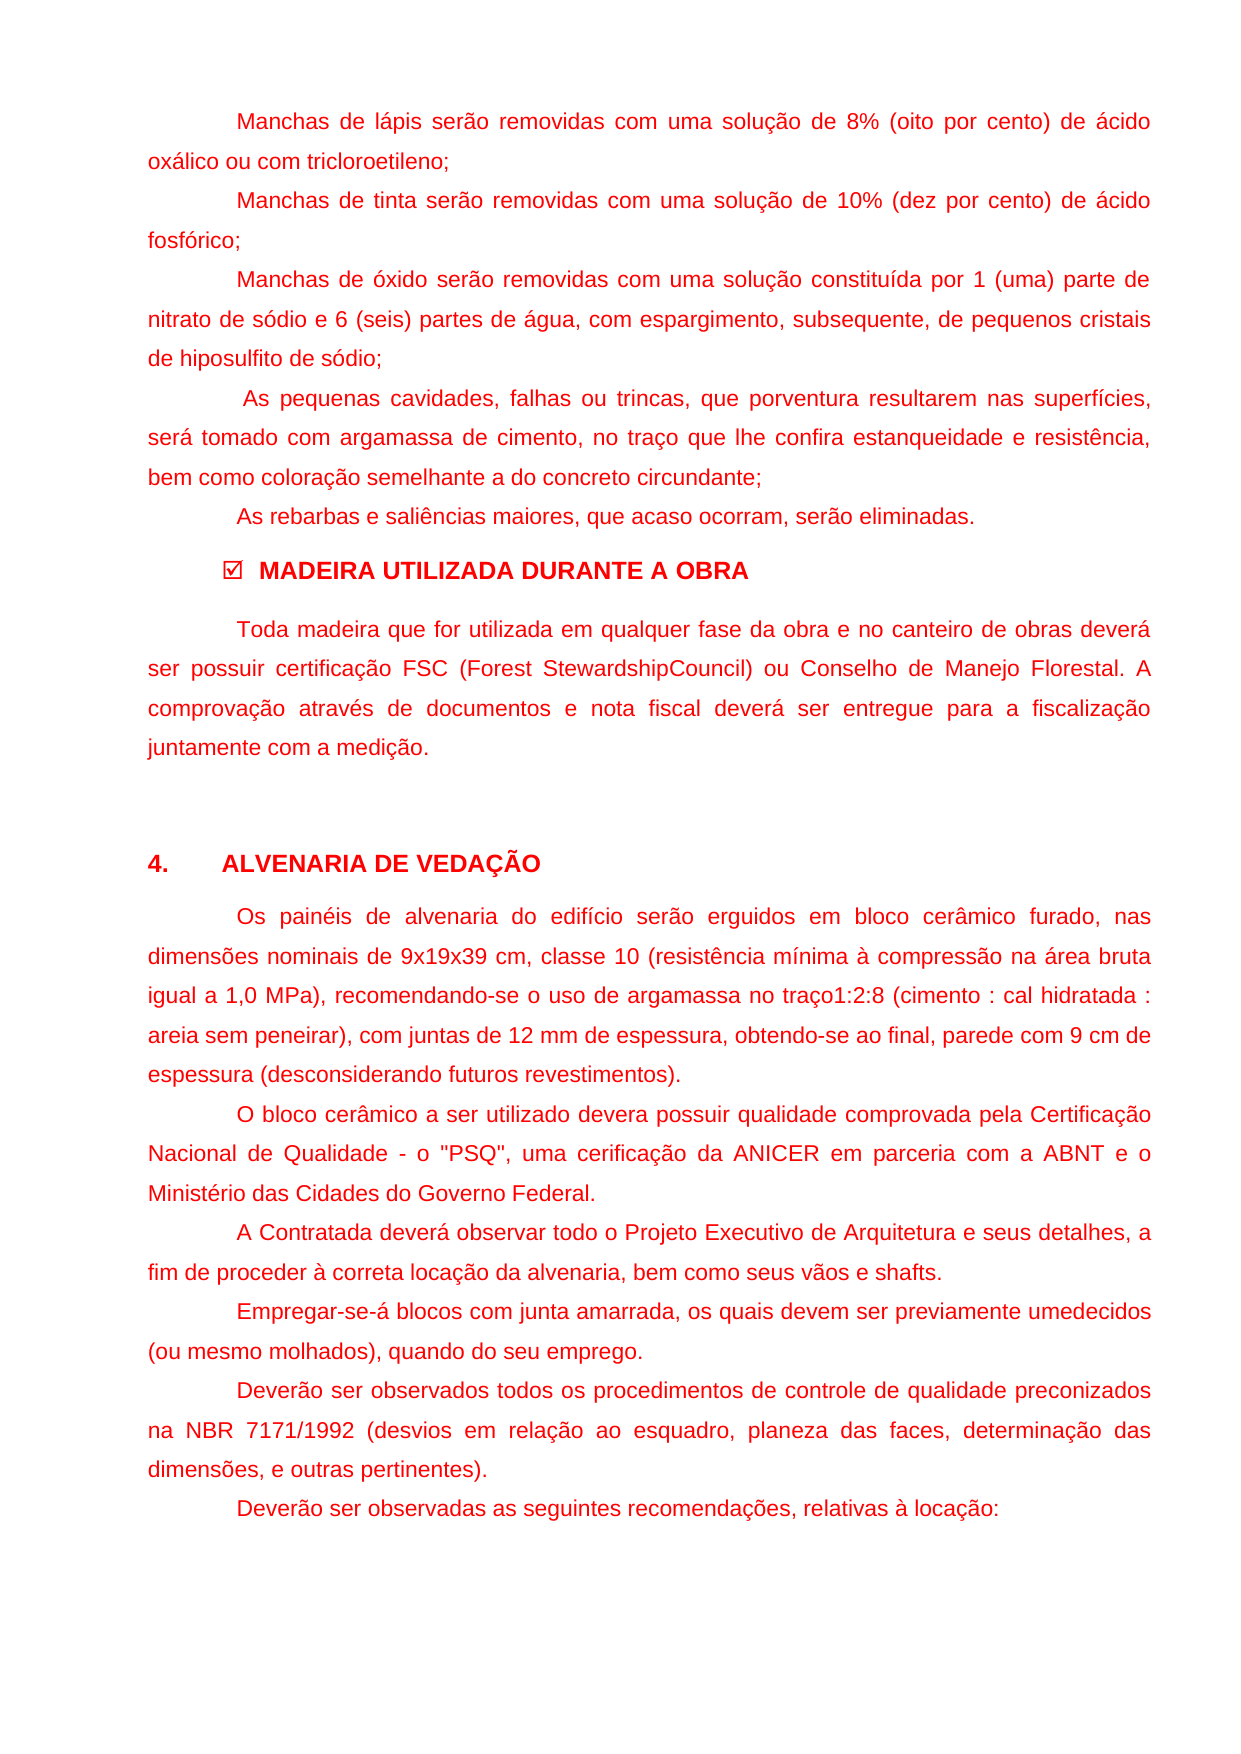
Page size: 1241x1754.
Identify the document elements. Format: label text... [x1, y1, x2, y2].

text Manchas de lápis serão removidas com uma solução de 8% (oito por cento) de ácido oxálico ou com tricloroetileno; [148, 108, 1152, 174]
text Toda madeira que for utilizada em qualquer fase da obra e no canteiro de obras deverá ser possuir certificação FSC (Forest StewardshipCouncil) ou Conselho de Manejo Florestal. A comprovação através de documentos e nota fiscal deverá ser entregue para a fiscalização juntamente com a medição. [148, 616, 1152, 761]
text Manchas de tinta serão removidas com uma solução de 10% (dez por cento) de ácido fosfórico; [148, 187, 1152, 253]
text A Contratada deverá observar todo o Projeto Executivo de Arquitetura e seus detalhes, a fim de proceder à correta locação da alvenaria, bem como seus vãos e shafts. [148, 1219, 1152, 1285]
text Deverão ser observados todos os procedimentos de controle de qualidade preconizados na NBR 7171/1992 (desvios em relação ao esquadro, planeza das faces, determinação das dimensões, e outras pertinentes). [148, 1377, 1152, 1482]
text O bloco cerâmico a ser utilizado devera possuir qualidade comprovada pela Certificação Nacional de Qualidade - o "PSQ", uma cerificação da ANICER em parceria com a ABNT e o Ministério das Cidades do Governo Federal. [148, 1101, 1152, 1206]
text Os painéis de alvenaria do edifício serão erguidos em bloco cerâmico furado, nas dimensões nominais de 9x19x39 cm, classe 10 (resistência mínima à compressão na área bruta igual a 1,0 MPa), recomendando-se o uso de argamassa no traço1:2:8 (cimento : cal hidratada : areia sem peneirar), com juntas de 12 mm de espessura, obtendo-se ao final, parede com 9 cm de espessura (desconsiderando futuros revestimentos). [148, 903, 1152, 1088]
text As rebarbas e saliências maiores, que acaso ocorram, serão eliminadas. [236, 503, 1171, 529]
text Deverão ser observadas as seguintes recomendações, relativas à locação: [236, 1496, 1171, 1522]
text As pequenas cavidades, falhas ou trincas, que porventura resultarem nas superfícies, será tomado com argamassa de cimento, no traço que lhe confira estanqueidade e resistência, bem como coloração semelhante a do concreto circundante; [148, 385, 1151, 490]
text Manchas de óxido serão removidas com uma solução constituída por 1 (uma) parte de nitrato de sódio e 6 (seis) partes de água, com espargimento, subsequente, de pequenos cristais de hiposulfito de sódio; [148, 266, 1152, 372]
text Empregar-se-á blocos com junta amarrada, os quais devem ser previamente umedecidos (ou mesmo molhados), quando do seu emprego. [148, 1298, 1152, 1364]
subtitle MADEIRA UTILIZADA DURANTE A OBRA [221, 556, 1171, 585]
subtitle ALVENARIA DE VEDAÇÃO [148, 849, 1171, 878]
